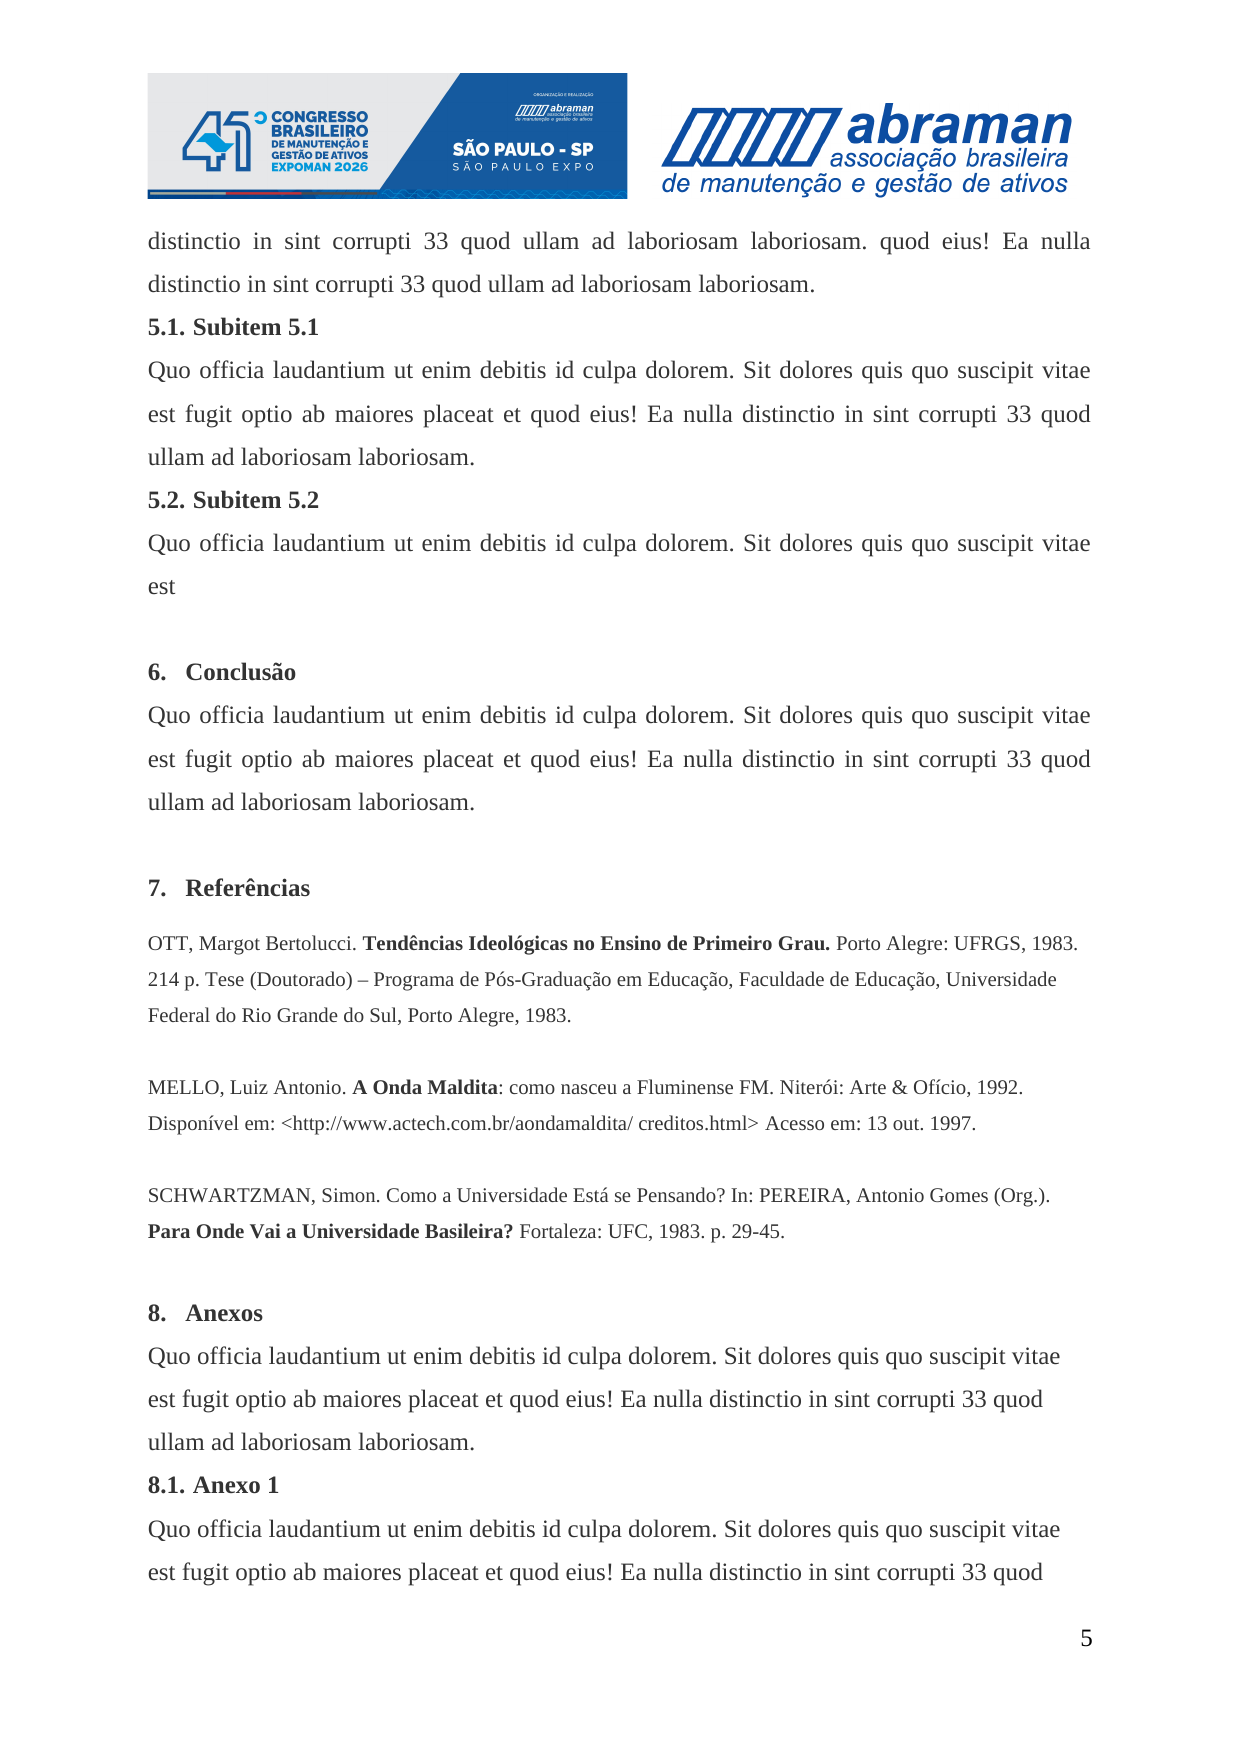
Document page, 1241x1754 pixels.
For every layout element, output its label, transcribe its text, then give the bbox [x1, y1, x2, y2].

list Subitem 5.2 [148, 485, 1092, 514]
list Anexo 1 [148, 1471, 1092, 1499]
picture [147, 73, 628, 199]
text MELLO, Luiz Antonio. A Onda Maldita: como nasceu a Fluminense FM. Niterói: Arte & Ofício, 1992. Disponível em: <http://www.actech.com.br/aondamaldita/ creditos.html> Acesso em: 13 out. 1997. [148, 1075, 1092, 1135]
list Quo officia laudantium ut enim debitis id culpa dolorem. Sit dolores quis quo suscipit vitae est [148, 528, 1092, 600]
text OTT, Margot Bertolucci. Tendências Ideológicas no Ensino de Primeiro Grau. Porto Alegre: UFRGS, 1983. 214 p. Tese (Doutorado) – Programa de Pós-Graduação em Educação, Faculdade de Educação, Universidade Federal do Rio Grande do Sul, Porto Alegre, 1983. [148, 931, 1092, 1027]
list Conclusão [148, 657, 1092, 686]
text SCHWARTZMAN, Simon. Como a Universidade Está se Pensando? In: PEREIRA, Antonio Gomes (Org.). Para Onde Vai a Universidade Basileira? Fortaleza: UFC, 1983. p. 29-45. [148, 1183, 1092, 1243]
list Subitem 5.1 [148, 312, 1092, 341]
list Anexos [148, 1298, 1092, 1327]
picture [652, 103, 1078, 199]
list Referências [148, 873, 1092, 902]
